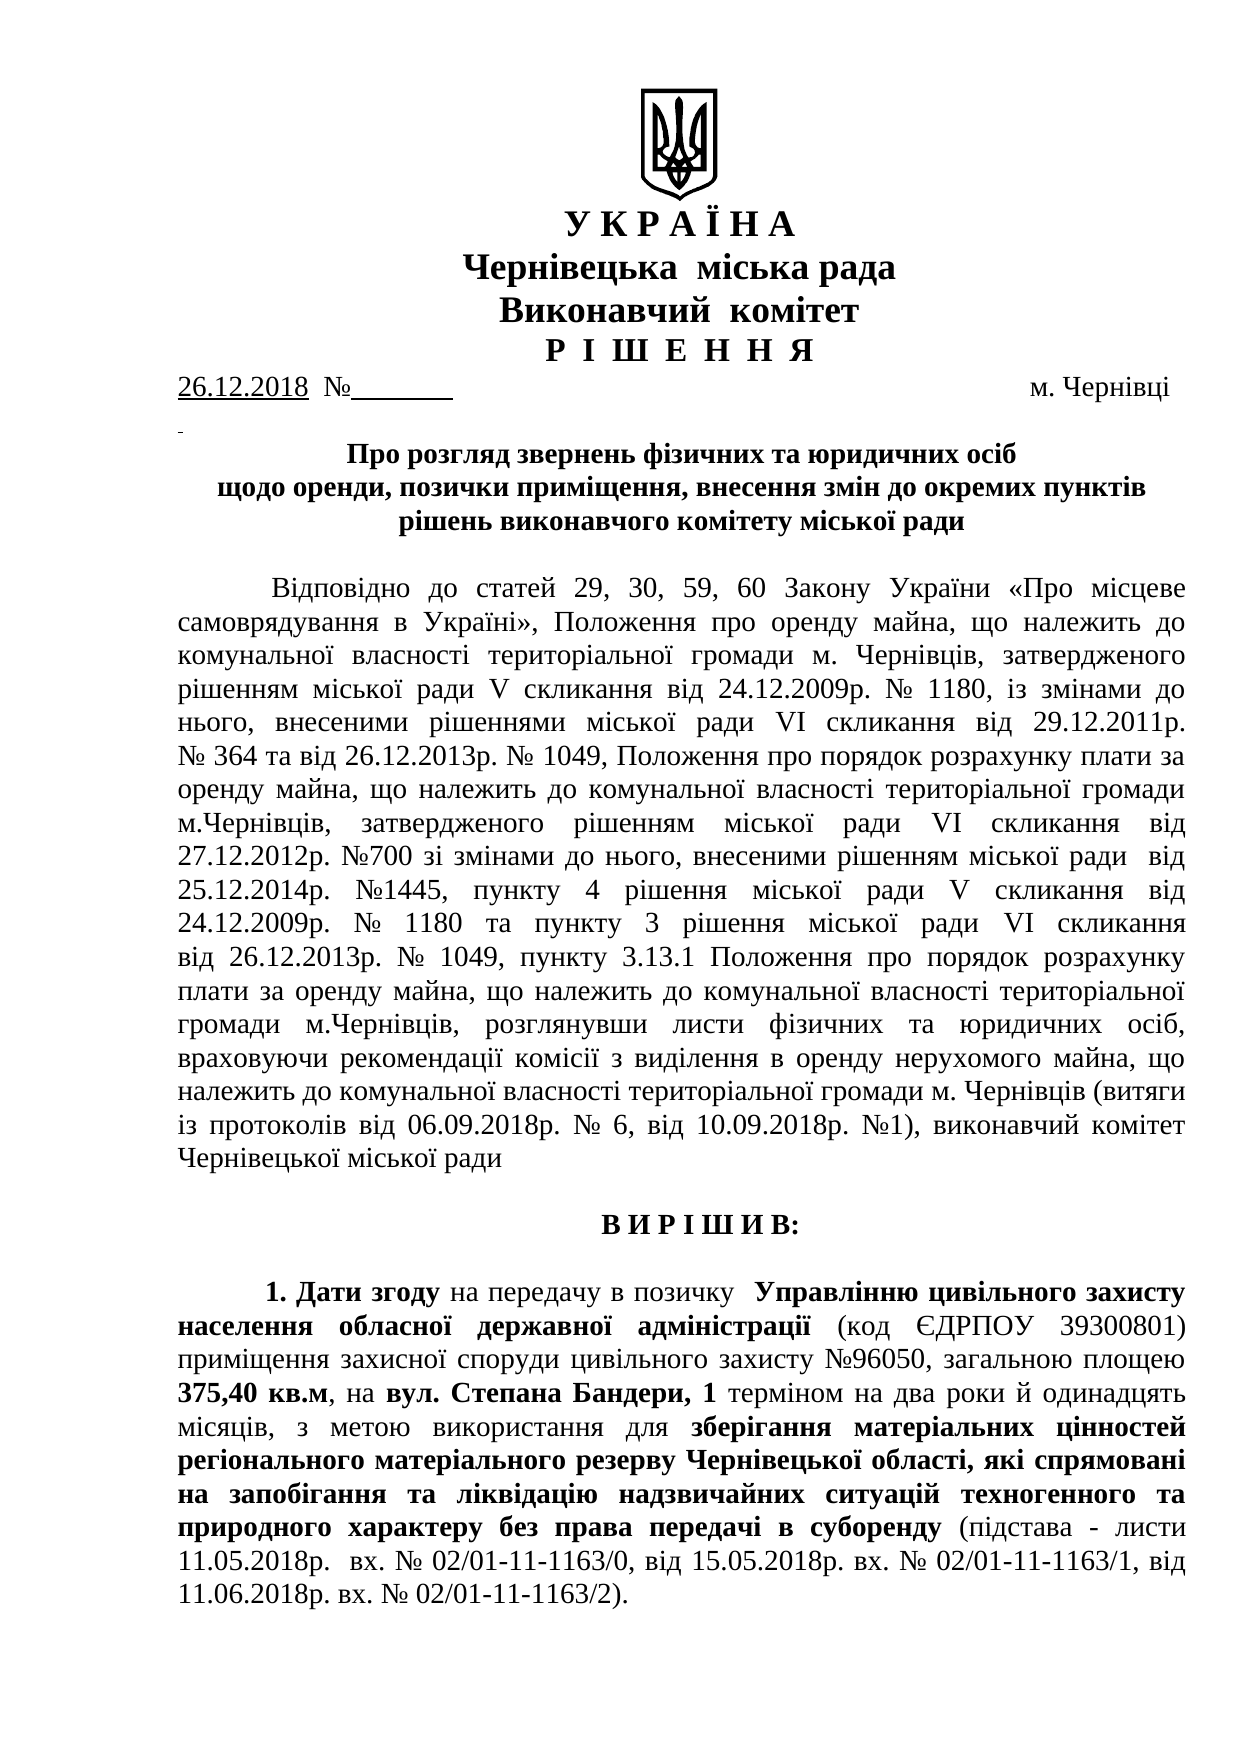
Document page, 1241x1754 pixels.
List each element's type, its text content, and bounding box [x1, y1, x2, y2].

text У К Р А Ї Н А [177, 201, 1181, 244]
text 1. Дати згоду на передачу в позичку Управлінню цивільного захисту населення обласної державної адміністрації (код ЄДРПОУ 39300801) приміщення захисної споруди цивільного захисту №96050, загальною площею 375,40 кв.м, на вул. Степана Бандери, 1 терміном на два роки й одинадцять місяців, з метою використання для зберігання матеріальних цінностей регіонального матеріального резерву Чернівецької області, які спрямовані на запобігання та ліквідацію надзвичайних ситуацій техногенного та природного характеру без права передачі в суборенду (підстава - листи 11.05.2018р. вх. № 02/01-11-1163/0, від 15.05.2018р. вх. № 02/01-11-1163/1, від 11.06.2018р. вх. № 02/01-11-1163/2). [177, 1274, 1186, 1610]
subtitle Виконавчий комітет [177, 287, 1181, 331]
text Відповідно до статей 29, 30, 59, 60 Закону України «Про місцеве самоврядування в Україні», Положення про оренду майна, що належить до комунальної власності територіальної громади м. Чернівців, затвердженого рішенням міської ради V скликання від 24.12.2009р. № 1180, із змінами до нього, внесеними рішеннями міської ради VI скликання від 29.12.2011р. № 364 та від 26.12.2013р. № 1049, Положення про порядок розрахунку плати за оренду майна, що належить до комунальної власності територіальної громади м.Чернівців, затвердженого рішенням міської ради VI скликання від 27.12.2012р. №700 зі змінами до нього, внесеними рішенням міської ради від 25.12.2014р. №1445, пункту 4 рішення міської ради V скликання від 24.12.2009р. № 1180 та пункту 3 рішення міської ради VI скликання від 26.12.2013р. № 1049, пункту 3.13.1 Положення про порядок розрахунку плати за оренду майна, що належить до комунальної власності територіальної громади м.Чернівців, розглянувши листи фізичних та юридичних осіб, враховуючи рекомендації комісії з виділення в оренду нерухомого майна, що належить до комунальної власності територіальної громади м. Чернівців (витяги із протоколів від 06.09.2018р. № 6, від 10.09.2018р. №1), виконавчий комітет Чернівецької міської ради [177, 570, 1186, 1174]
text 26.12.2018 № м. Чернівці [177, 369, 1189, 402]
text Чернівецька міська рада [177, 244, 1181, 287]
text щодо оренди, позички приміщення, внесення змін до окремих пунктів рішень виконавчого комітету міської ради [177, 469, 1186, 537]
subtitle Р І Ш Е Н Н Я [177, 331, 1181, 369]
text В И Р І Ш И В: [177, 1207, 1186, 1241]
text Про розгляд звернень фізичних та юридичних осіб [177, 436, 1186, 469]
